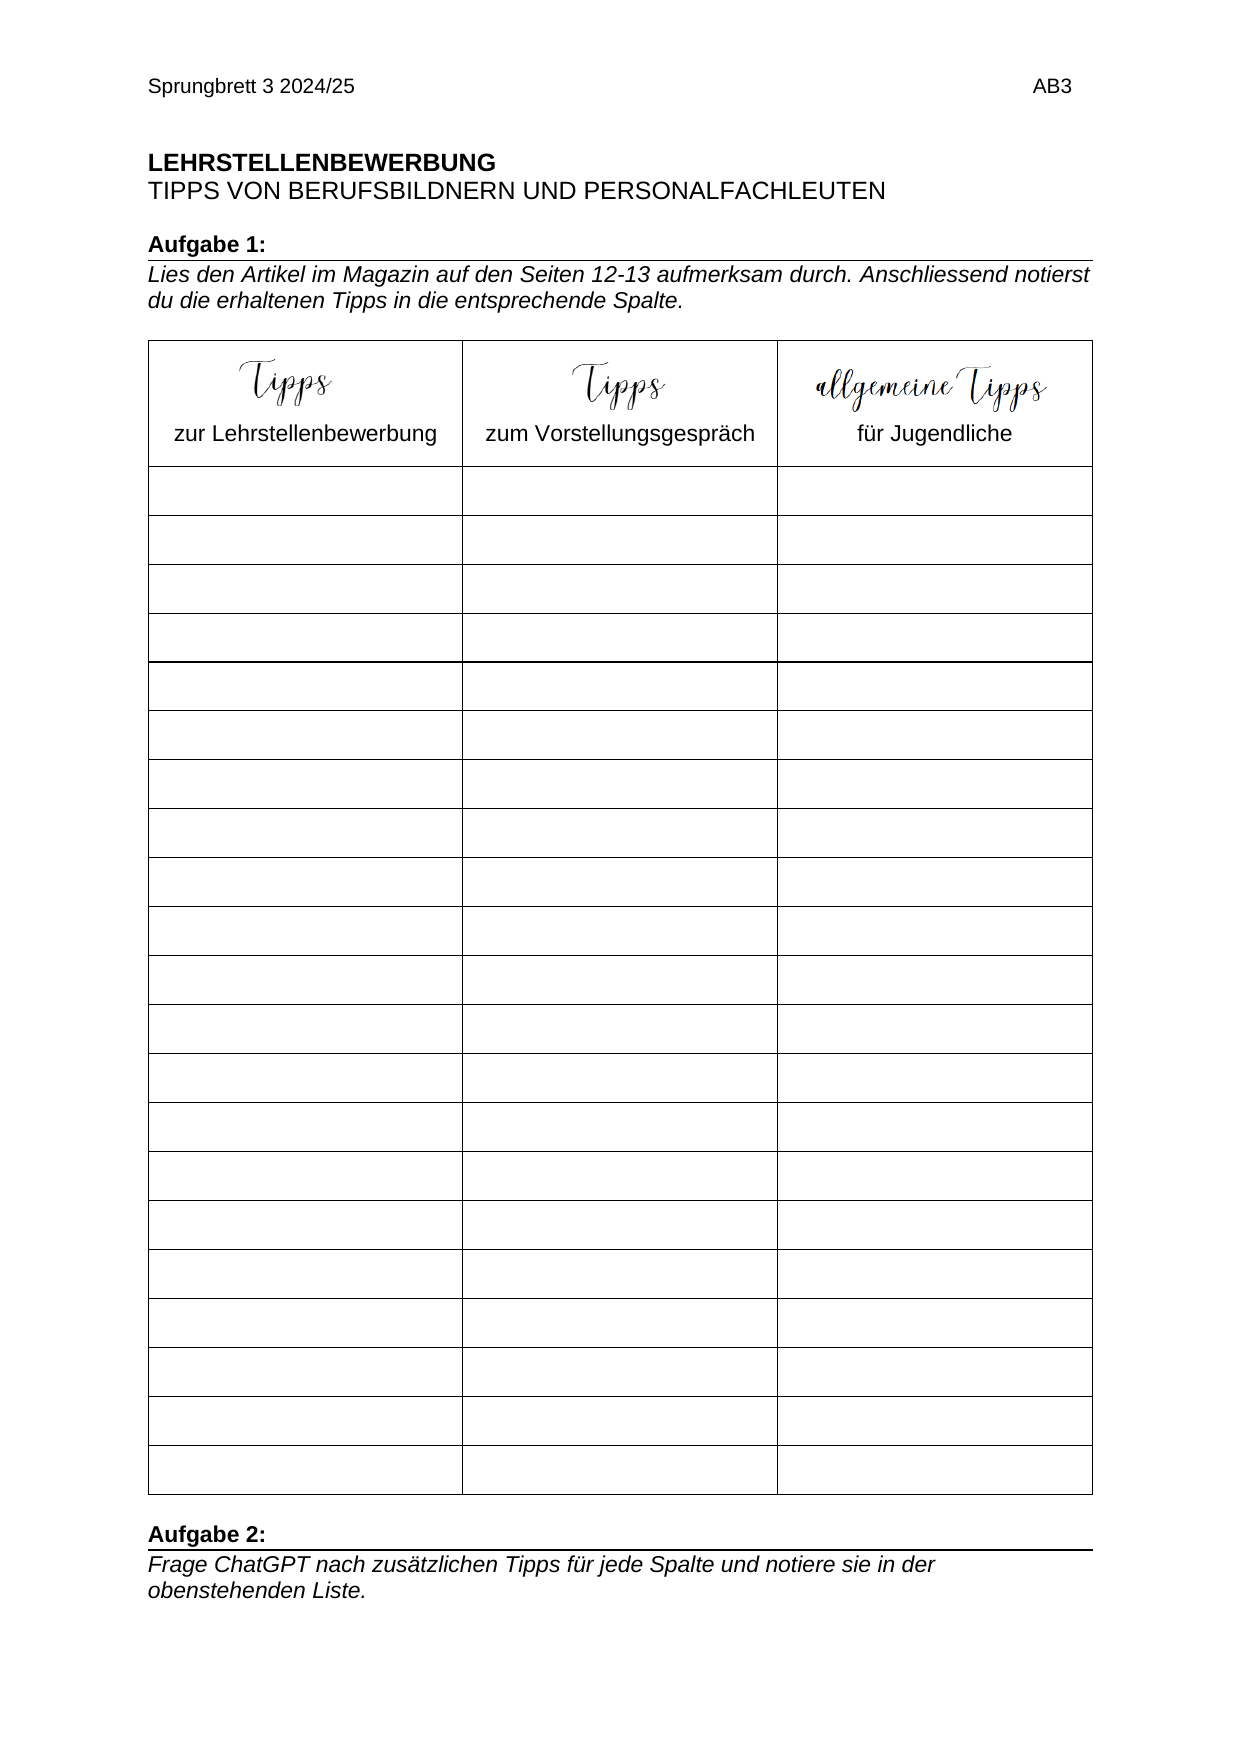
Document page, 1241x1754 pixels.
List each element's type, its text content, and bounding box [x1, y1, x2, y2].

table_cell [149, 907, 462, 955]
table_cell [463, 858, 777, 906]
table_cell [463, 1054, 777, 1102]
text LEHRSTELLENBEWERBUNG [148, 148, 1093, 176]
table_cell [463, 1152, 777, 1200]
table_cell [778, 467, 1092, 514]
table_cell [778, 1103, 1092, 1151]
table_cell [463, 614, 777, 661]
table_cell [149, 1299, 462, 1347]
table_cell [463, 711, 777, 759]
table_cell [463, 1348, 777, 1396]
table_cell [778, 1054, 1092, 1102]
table_header für Jugendliche [778, 341, 1092, 466]
table_cell [463, 516, 777, 563]
table_cell [778, 565, 1092, 612]
picture [221, 352, 354, 412]
table_cell [778, 614, 1092, 661]
text Aufgabe 2: [148, 1521, 1093, 1549]
table_cell [149, 809, 462, 857]
table_cell [778, 1005, 1092, 1053]
table_cell [149, 956, 462, 1004]
table_cell [463, 1005, 777, 1053]
table_cell [778, 516, 1092, 563]
table_cell [149, 1152, 462, 1200]
text Lies den Artikel im Magazin auf den Seiten 12-13 aufmerksam durch. Anschliessend notierst du die erhaltenen Tipps in die entsprechende Spalte. [148, 261, 1093, 314]
table_cell [778, 1446, 1092, 1494]
table_cell [463, 663, 777, 710]
table_cell [149, 760, 462, 808]
picture [554, 355, 687, 416]
table_cell [463, 1103, 777, 1151]
table_cell [463, 760, 777, 808]
table_header zur Lehrstellenbewerbung [149, 341, 462, 466]
table_cell [778, 1152, 1092, 1200]
table_cell [149, 1054, 462, 1102]
table_cell [778, 858, 1092, 906]
table_cell [778, 907, 1092, 955]
table_cell [778, 1348, 1092, 1396]
table_cell [778, 956, 1092, 1004]
table_cell [149, 1446, 462, 1494]
table_cell [149, 565, 462, 612]
table_cell [778, 809, 1092, 857]
table_cell [463, 1446, 777, 1494]
table_cell [149, 1250, 462, 1298]
text TIPPS VON BERUFSBILDNERN UND PERSONALFACHLEUTEN [148, 176, 1093, 205]
table_cell [149, 858, 462, 906]
table_cell [149, 1348, 462, 1396]
table_cell [463, 1250, 777, 1298]
table_cell [463, 565, 777, 612]
table_cell [778, 1250, 1092, 1298]
table_cell [149, 467, 462, 514]
table_cell [778, 1201, 1092, 1249]
table_cell [149, 614, 462, 661]
table_cell [778, 663, 1092, 710]
text Aufgabe 1: [148, 231, 1093, 260]
table_header zum Vorstellungsgespräch [463, 341, 777, 466]
table_cell [463, 809, 777, 857]
table_cell [778, 1299, 1092, 1347]
table_cell [463, 907, 777, 955]
table_cell [463, 1299, 777, 1347]
table_cell [778, 1397, 1092, 1445]
text Frage ChatGPT nach zusätzlichen Tipps für jede Spalte und notiere sie in der obenstehenden Liste. [148, 1551, 1093, 1603]
table_cell [463, 467, 777, 514]
table_cell [778, 760, 1092, 808]
table_cell [778, 711, 1092, 759]
table_cell [149, 663, 462, 710]
table_cell [149, 711, 462, 759]
picture [811, 357, 1053, 416]
table_cell [149, 1397, 462, 1445]
table_cell [463, 1201, 777, 1249]
table_cell [463, 956, 777, 1004]
table_cell [149, 1201, 462, 1249]
table_cell [149, 1005, 462, 1053]
table_cell [149, 1103, 462, 1151]
table_cell [463, 1397, 777, 1445]
table_cell [149, 516, 462, 563]
